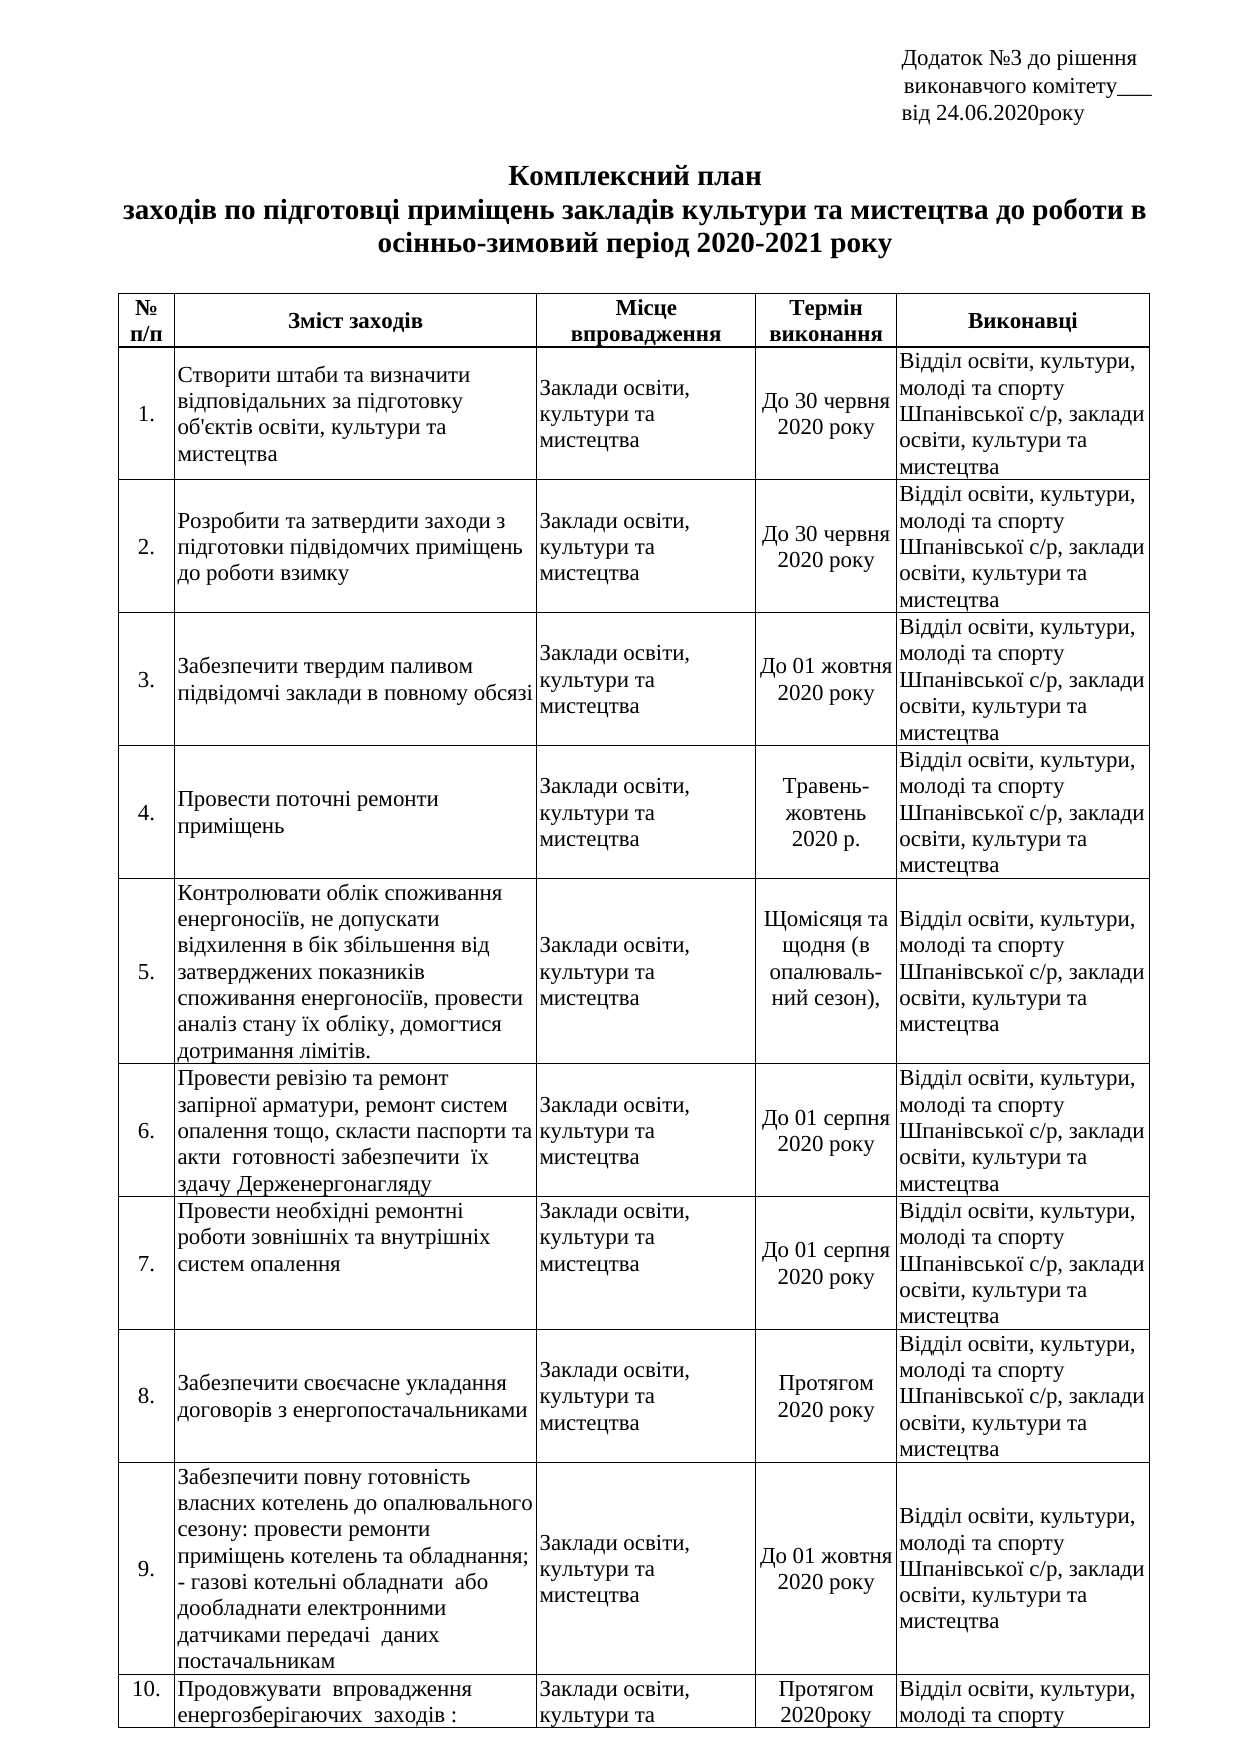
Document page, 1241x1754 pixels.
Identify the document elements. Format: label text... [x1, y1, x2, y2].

table_cell 6. [119, 1064, 174, 1196]
table_cell Заклади освіти, культури та мистецтва [537, 1330, 755, 1462]
table_cell Відділ освіти, культури, молоді та спорту Шпанівської с/р, заклади освіти, культури та мистецтва [897, 1197, 1149, 1329]
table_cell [897, 1675, 1149, 1727]
table_cell 1. [119, 348, 174, 479]
table_cell Заклади освіти, культури та мистецтва [537, 480, 755, 612]
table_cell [537, 1675, 755, 1727]
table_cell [897, 1463, 1149, 1673]
table_header Місце впровадження [537, 294, 755, 346]
table_cell Відділ освіти, культури, молоді та спорту Шпанівської с/р, заклади освіти, культури та мистецтва [897, 879, 1149, 1063]
table_cell Заклади освіти, культури та мистецтва [537, 879, 755, 1063]
table_header Термін виконання [756, 294, 896, 346]
table_cell До 30 червня 2020 року [756, 348, 896, 479]
table_cell Забезпечити своєчасне укладання договорів з енергопостачальниками [175, 1330, 536, 1462]
table_cell Заклади освіти, культури та мистецтва [537, 1064, 755, 1196]
table_cell Контролювати облік споживання енергоносіїв, не допускати відхилення в бік збільшення від затверджених показників споживання енергоносіїв, провести аналіз стану їх обліку, домогтися дотримання лімітів. [175, 879, 536, 1063]
table_cell Заклади освіти, культури та мистецтва [537, 613, 755, 745]
text від 24.06.2020року [118, 99, 1152, 125]
table_cell 4. [119, 746, 174, 878]
table_cell До 01 жовтня 2020 року [756, 1463, 896, 1673]
text виконавчого комітету___ [605, 72, 1152, 99]
table_cell Заклади освіти, культури та мистецтва [537, 746, 755, 878]
table_cell Відділ освіти, культури, молоді та спорту Шпанівської с/р, заклади освіти, культури та мистецтва [897, 480, 1149, 612]
table_cell Відділ освіти, культури, молоді та спорту Шпанівської с/р, заклади освіти, культури та мистецтва [897, 746, 1149, 878]
table_cell Протягом 2020 року [756, 1330, 896, 1462]
table_cell До 01 серпня 2020 року [756, 1064, 896, 1196]
table_header Виконавці [897, 294, 1149, 346]
table_header № п/п [119, 294, 174, 346]
text Комплексний план [118, 158, 1152, 192]
table_cell Забезпечити твердим паливом підвідомчі заклади в повному обсязі [175, 613, 536, 745]
table_cell Відділ освіти, культури, молоді та спорту Шпанівської с/р, заклади освіти, культури та мистецтва [897, 1064, 1149, 1196]
table_cell До 01 жовтня 2020 року [756, 613, 896, 745]
table_cell Відділ освіти, культури, молоді та спорту Шпанівської с/р, заклади освіти, культури та мистецтва [897, 613, 1149, 745]
table_cell Заклади освіти, культури та мистецтва [537, 348, 755, 479]
table_cell Забезпечити повну готовність власних котелень до опалювального сезону: провести ремонти приміщень котелень та обладнання; - газові котельні обладнати або дообладнати електронними датчиками передачі даних постачальникам [175, 1463, 536, 1673]
table_cell Розробити та затвердити заходи з підготовки підвідомчих приміщень до роботи взимку [175, 480, 536, 612]
table_cell 3. [119, 613, 174, 745]
table_cell Щомісяця та щодня (в опалюваль-ний сезон), [756, 879, 896, 1063]
table_cell Провести ревізію та ремонт запірної арматури, ремонт систем опалення тощо, скласти паспорти та акти готовності забезпечити їх здачу Держенергонагляду [175, 1064, 536, 1196]
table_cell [175, 1675, 536, 1727]
table_cell Травень-жовтень 2020 р. [756, 746, 896, 878]
table_cell 10. [119, 1675, 174, 1727]
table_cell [537, 1463, 755, 1673]
table_cell Відділ освіти, культури, молоді та спорту Шпанівської с/р, заклади освіти, культури та мистецтва [897, 1330, 1149, 1462]
table_cell До 30 червня 2020 року [756, 480, 896, 612]
table_cell 8. [119, 1330, 174, 1462]
table_cell 9. [119, 1463, 174, 1673]
table_header Зміст заходів [175, 294, 536, 346]
table_cell 5. [119, 879, 174, 1063]
table_cell До 01 серпня 2020 року [756, 1197, 896, 1329]
table_cell Створити штаби та визначити відповідальних за підготовку об'єктів освіти, культури та мистецтва [175, 348, 536, 479]
table_cell Відділ освіти, культури, молоді та спорту Шпанівської с/р, заклади освіти, культури та мистецтва [897, 348, 1149, 479]
table_cell Заклади освіти, культури та мистецтва [537, 1197, 755, 1329]
table_cell 2. [119, 480, 174, 612]
table_cell Протягом 2020року [756, 1675, 896, 1727]
table_cell Провести поточні ремонти приміщень [175, 746, 536, 878]
table_cell 7. [119, 1197, 174, 1329]
table_cell Провести необхідні ремонтні роботи зовнішніх та внутрішніх систем опалення [175, 1197, 536, 1329]
text заходів по підготовці приміщень закладів культури та мистецтва до роботи в осінньо-зимовий період 2020-2021 року [118, 192, 1152, 259]
text Додаток №3 до рішення [118, 44, 1152, 71]
